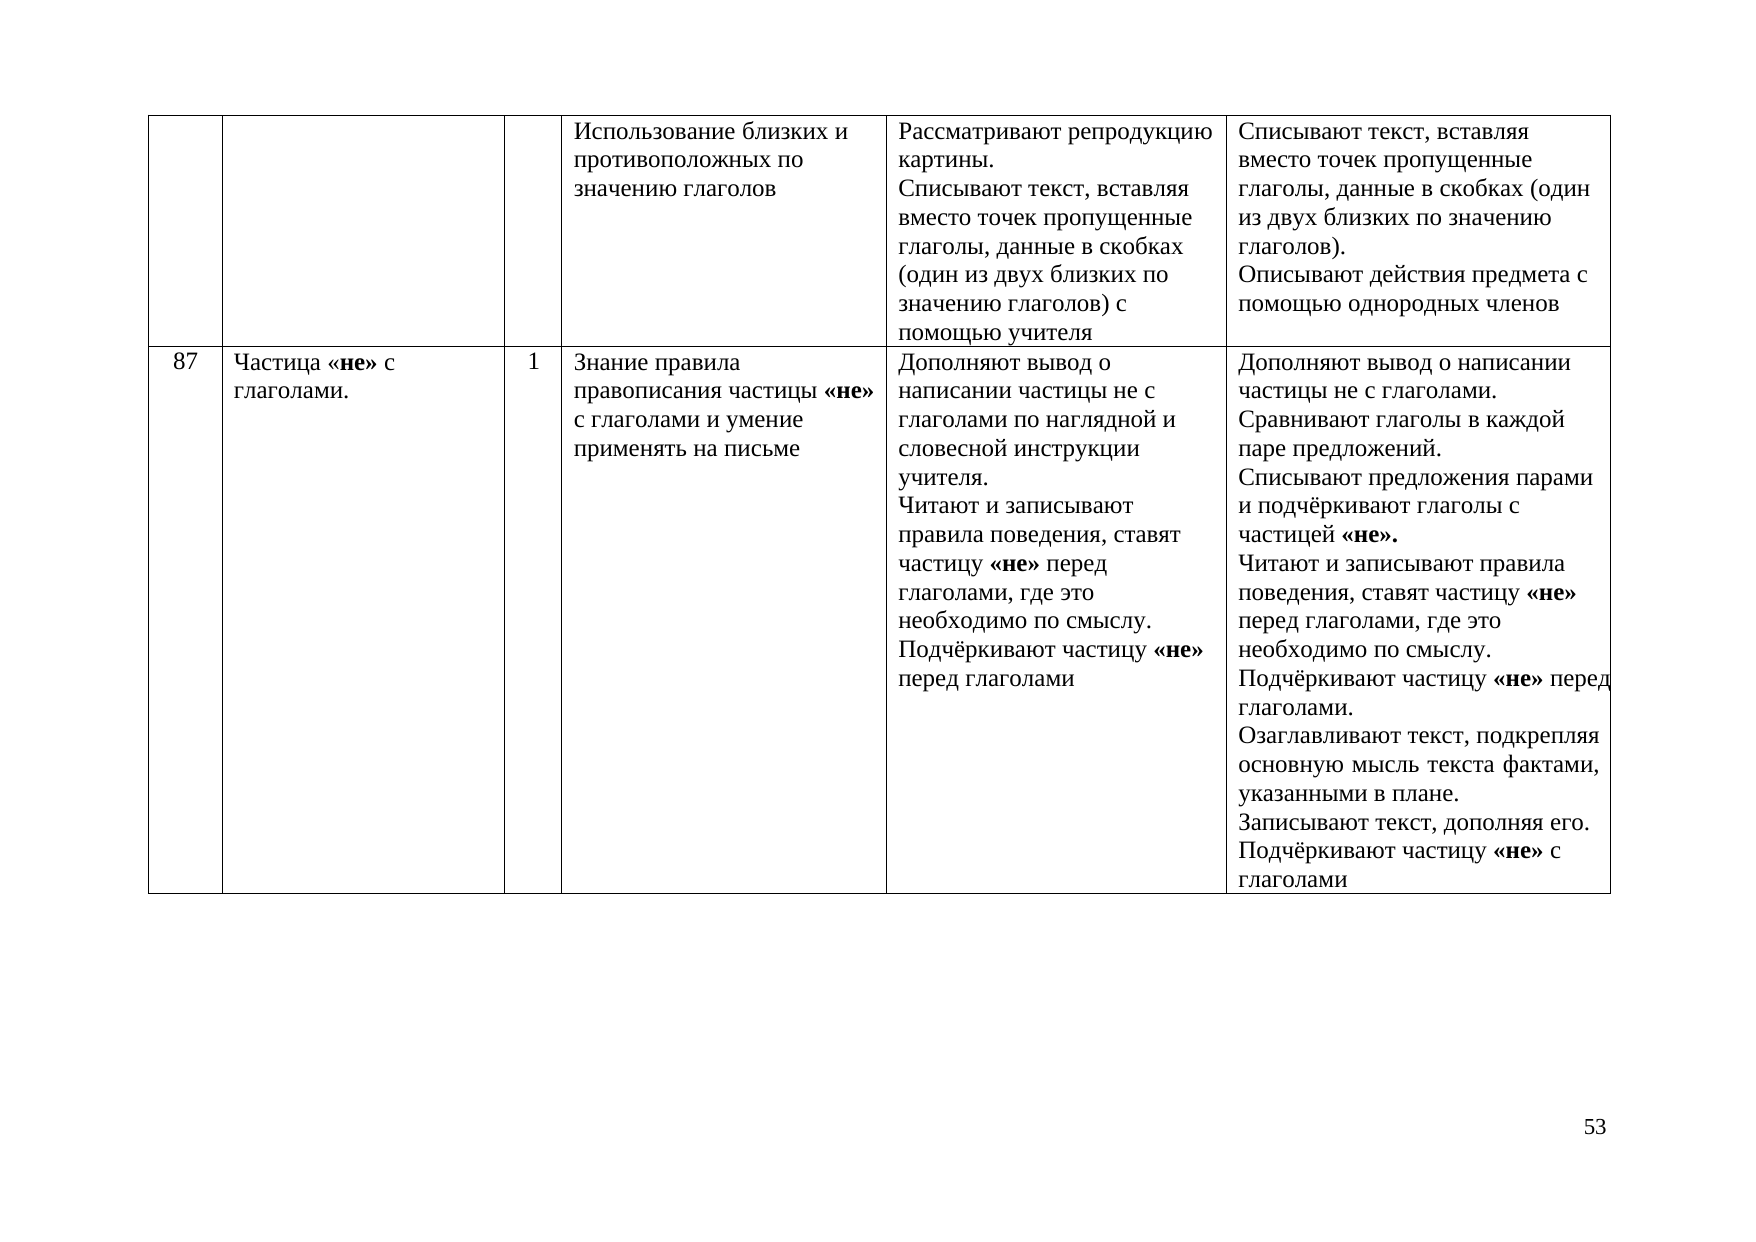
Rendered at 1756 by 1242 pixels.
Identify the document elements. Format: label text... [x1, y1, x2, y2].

table_header [505, 116, 561, 346]
table_cell 1 [505, 347, 561, 893]
table_cell Дополняют вывод о написании частицы не с глаголами. Сравнивают глаголы в каждой паре предложений. Списывают предложения парами и подчёркивают глаголы с частицей «не». Читают и записывают правила поведения, ставят частицу «не» перед глаголами, где это необходимо по смыслу. Подчёркивают частицу «не» перед глаголами. Озаглавливают текст, подкрепляя основную мысль текста фактами, указанными в плане. Записывают текст, дополняя его. Подчёркивают частицу «не» с глаголами [1227, 347, 1610, 893]
table_header Списывают текст, вставляя вместо точек пропущенные глаголы, данные в скобках (один из двух близких по значению глаголов). Описывают действия предмета с помощью однородных членов [1227, 116, 1610, 346]
table_header Рассматривают репродукцию картины. Списывают текст, вставляя вместо точек пропущенные глаголы, данные в скобках (один из двух близких по значению глаголов) с помощью учителя [887, 116, 1226, 346]
table_cell Знание правила правописания частицы «не» с глаголами и умение применять на письме [562, 347, 886, 893]
table_header [149, 116, 222, 346]
table_cell Частица «не» с глаголами. [223, 347, 504, 893]
table_header [223, 116, 504, 346]
table_cell 87 [149, 347, 222, 893]
table_cell Дополняют вывод о написании частицы не с глаголами по наглядной и словесной инструкции учителя. Читают и записывают правила поведения, ставят частицу «не» перед глаголами, где это необходимо по смыслу. Подчёркивают частицу «не» перед глаголами [887, 347, 1226, 893]
table_header Использование близких и противоположных по значению глаголов [562, 116, 886, 346]
